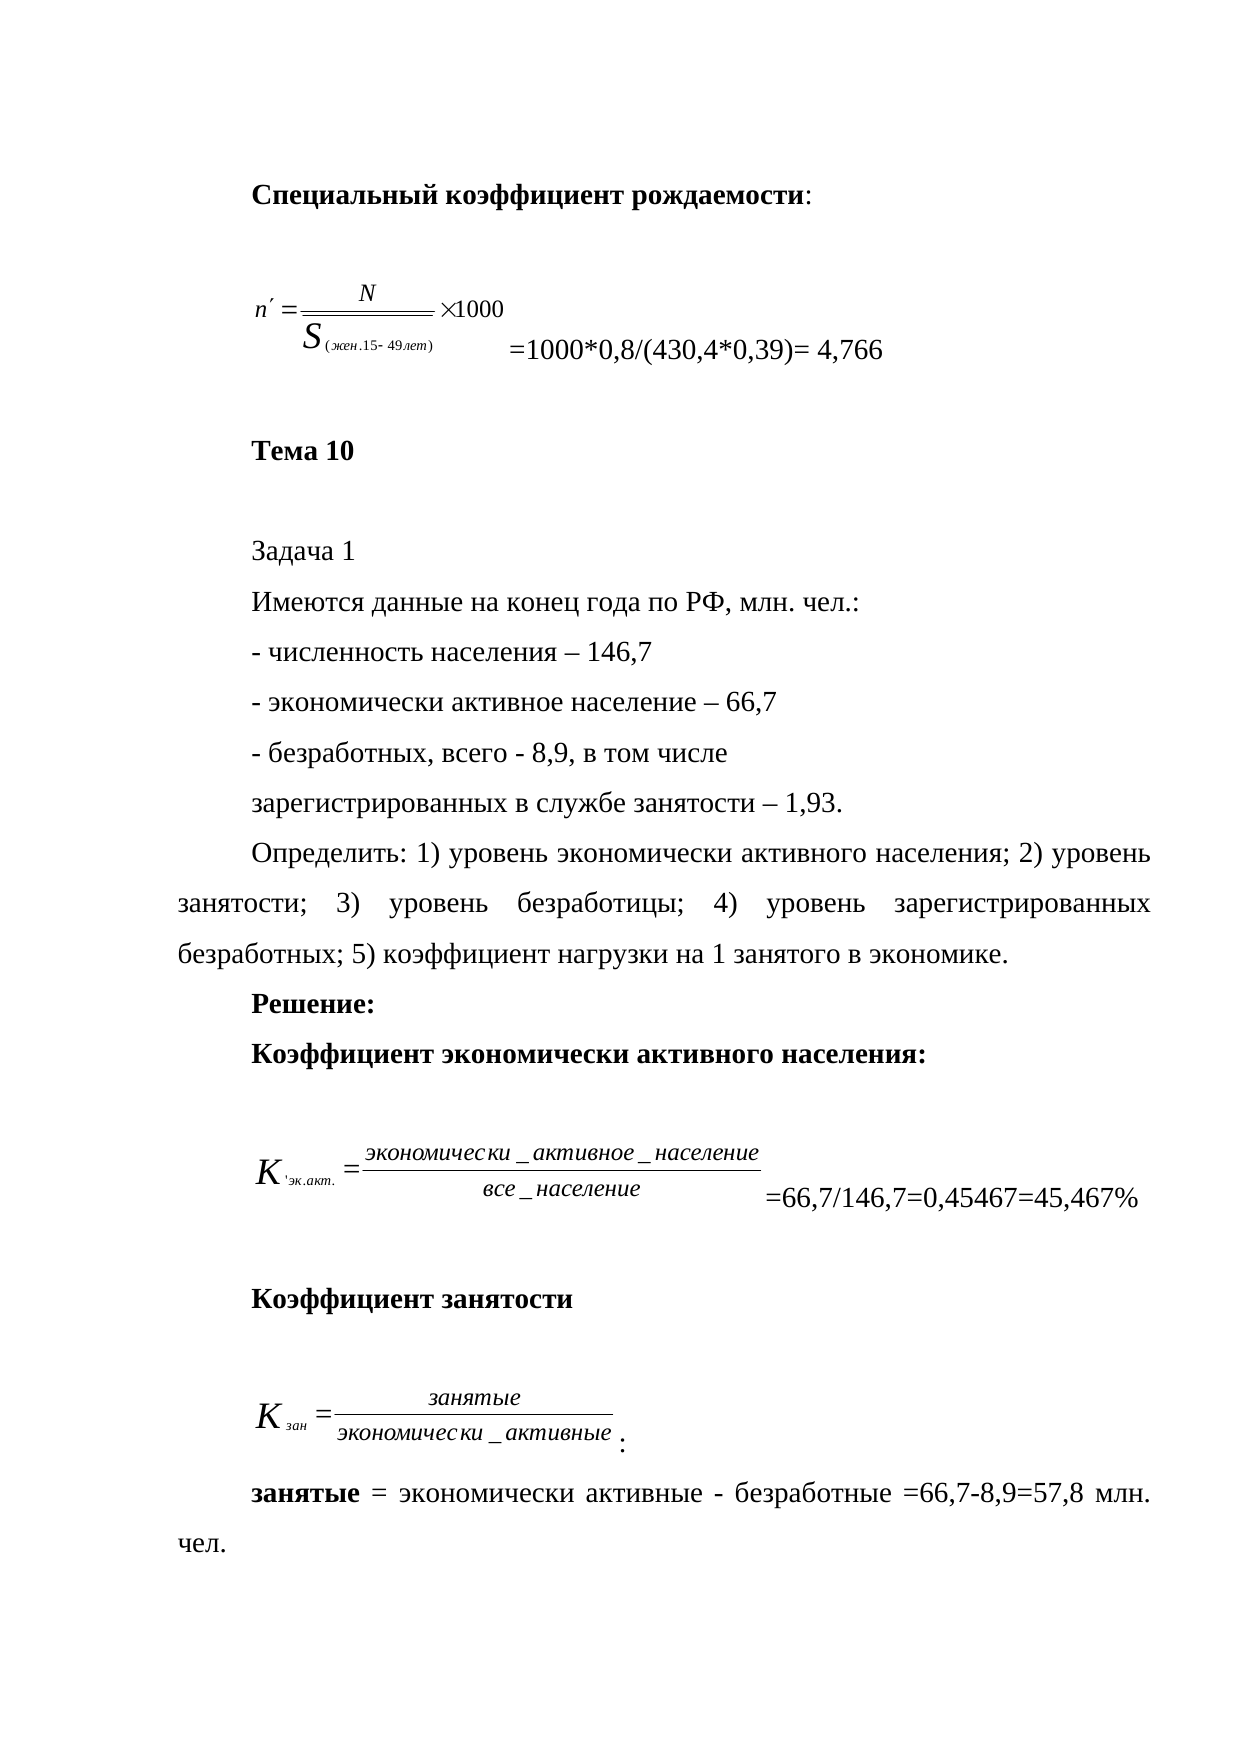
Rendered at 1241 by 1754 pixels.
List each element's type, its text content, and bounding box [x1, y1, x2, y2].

text : [177, 1382, 1152, 1458]
text Коэффициент экономически активного населения: [177, 1037, 1152, 1070]
text =66,7/146,7=0,45467=45,467% [177, 1137, 1152, 1214]
text - численность населения – 146,7 [177, 634, 1152, 668]
text зарегистрированных в службе занятости – 1,93. [177, 785, 1152, 818]
text =1000*0,8/(430,4*0,39)= 4,766 [177, 278, 1152, 366]
text Коэффициент занятости [177, 1281, 1152, 1314]
text занятые = экономически активные - безработные =66,7-8,9=57,8 млн. чел. [177, 1475, 1152, 1559]
text Имеются данные на конец года по РФ, млн. чел.: [177, 584, 1152, 617]
text Тема 10 [177, 433, 1152, 466]
text - безработных, всего - 8,9, в том числе [177, 735, 1152, 768]
text - экономически активное население – 66,7 [177, 684, 1152, 718]
text Определить: 1) уровень экономически активного населения; 2) уровень занятости; 3) уровень безработицы; 4) уровень зарегистрированных безработных; 5) коэффициент нагрузки на 1 занятого в экономике. [177, 835, 1152, 969]
text Специальный коэффициент рождаемости: [177, 177, 1152, 211]
text Задача 1 [177, 533, 1152, 567]
text Решение: [177, 986, 1152, 1020]
